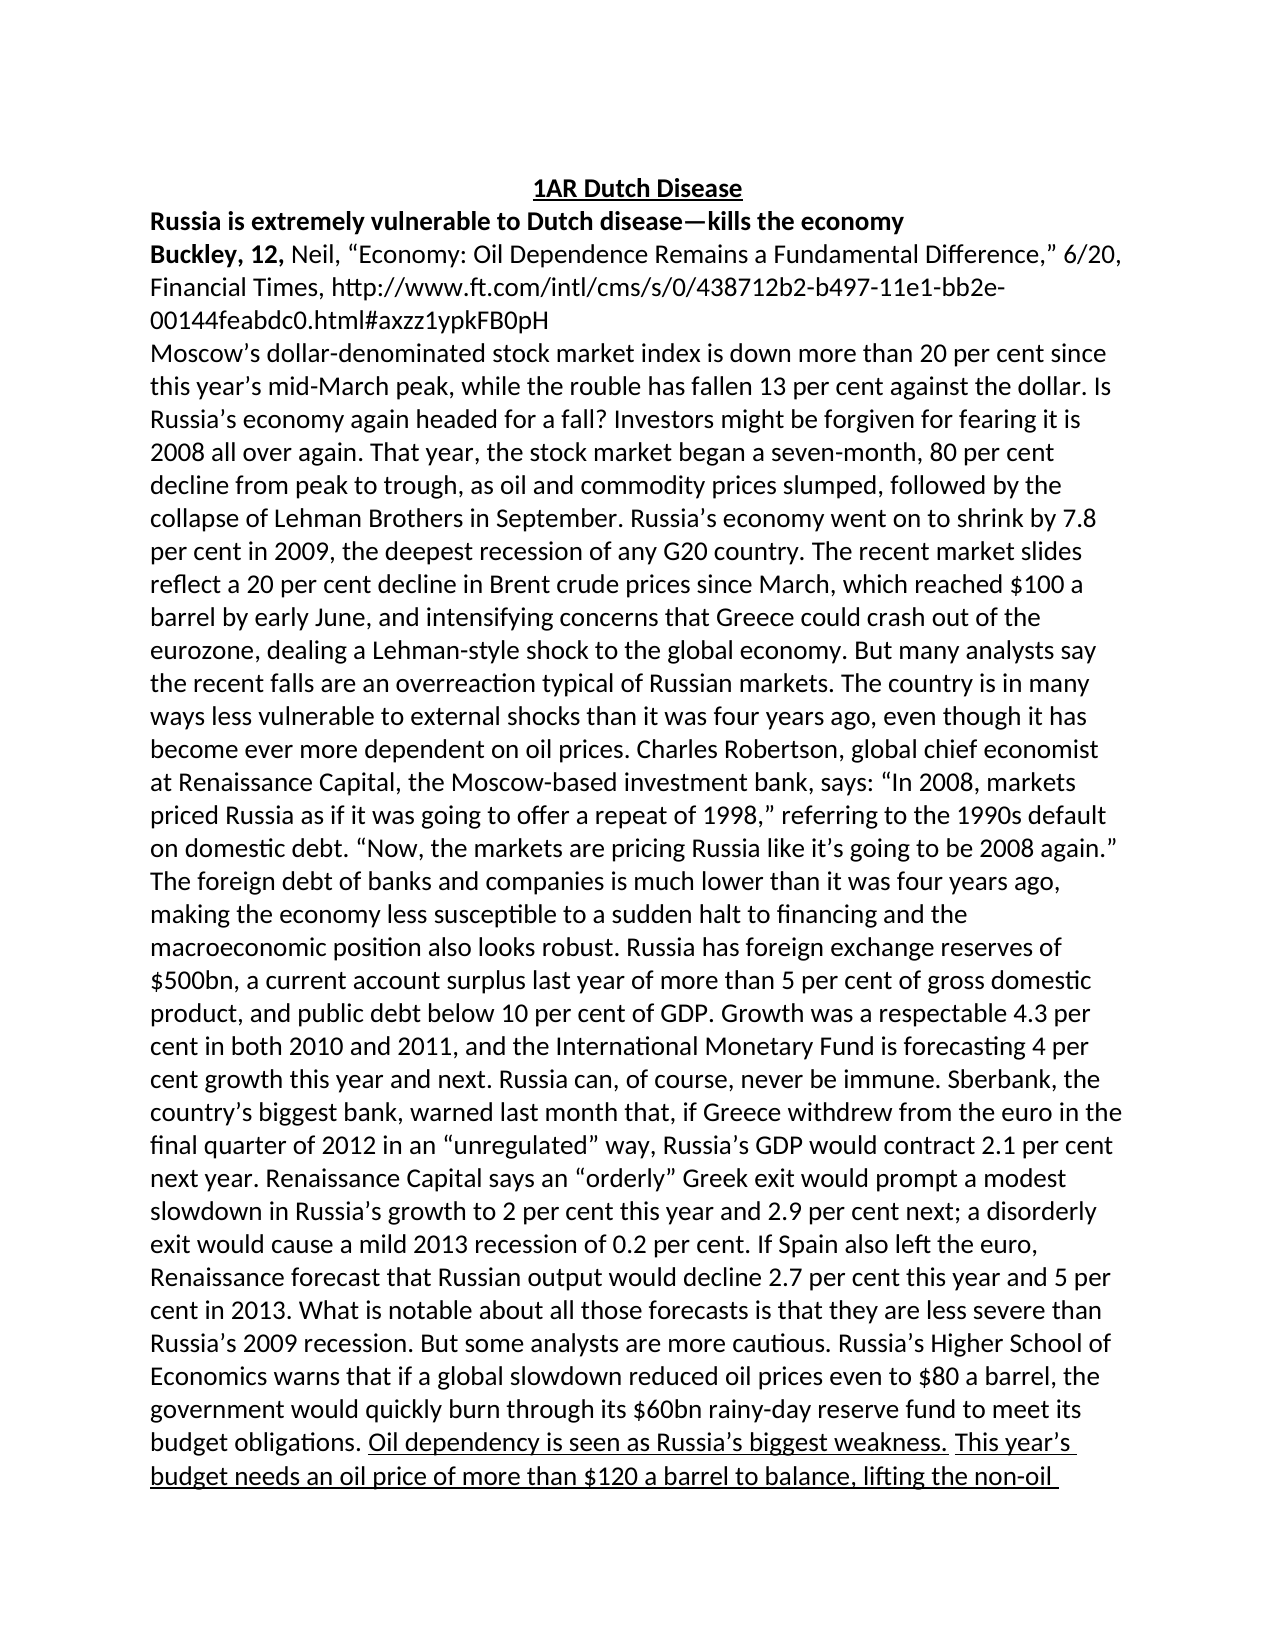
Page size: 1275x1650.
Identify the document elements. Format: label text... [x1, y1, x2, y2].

text 1AR Dutch Disease [150, 171, 1125, 204]
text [150, 336, 1125, 1492]
text Buckley, 12, Neil, “Economy: Oil Dependence Remains a Fundamental Difference,” 6/20, Financial Times, http://www.ft.com/intl/cms/s/0/438712b2-b497-11e1-bb2e-00144feabdc0.html#axzz1ypkFB0pH [150, 237, 1125, 336]
text Russia is extremely vulnerable to Dutch disease—kills the economy [150, 204, 1125, 237]
